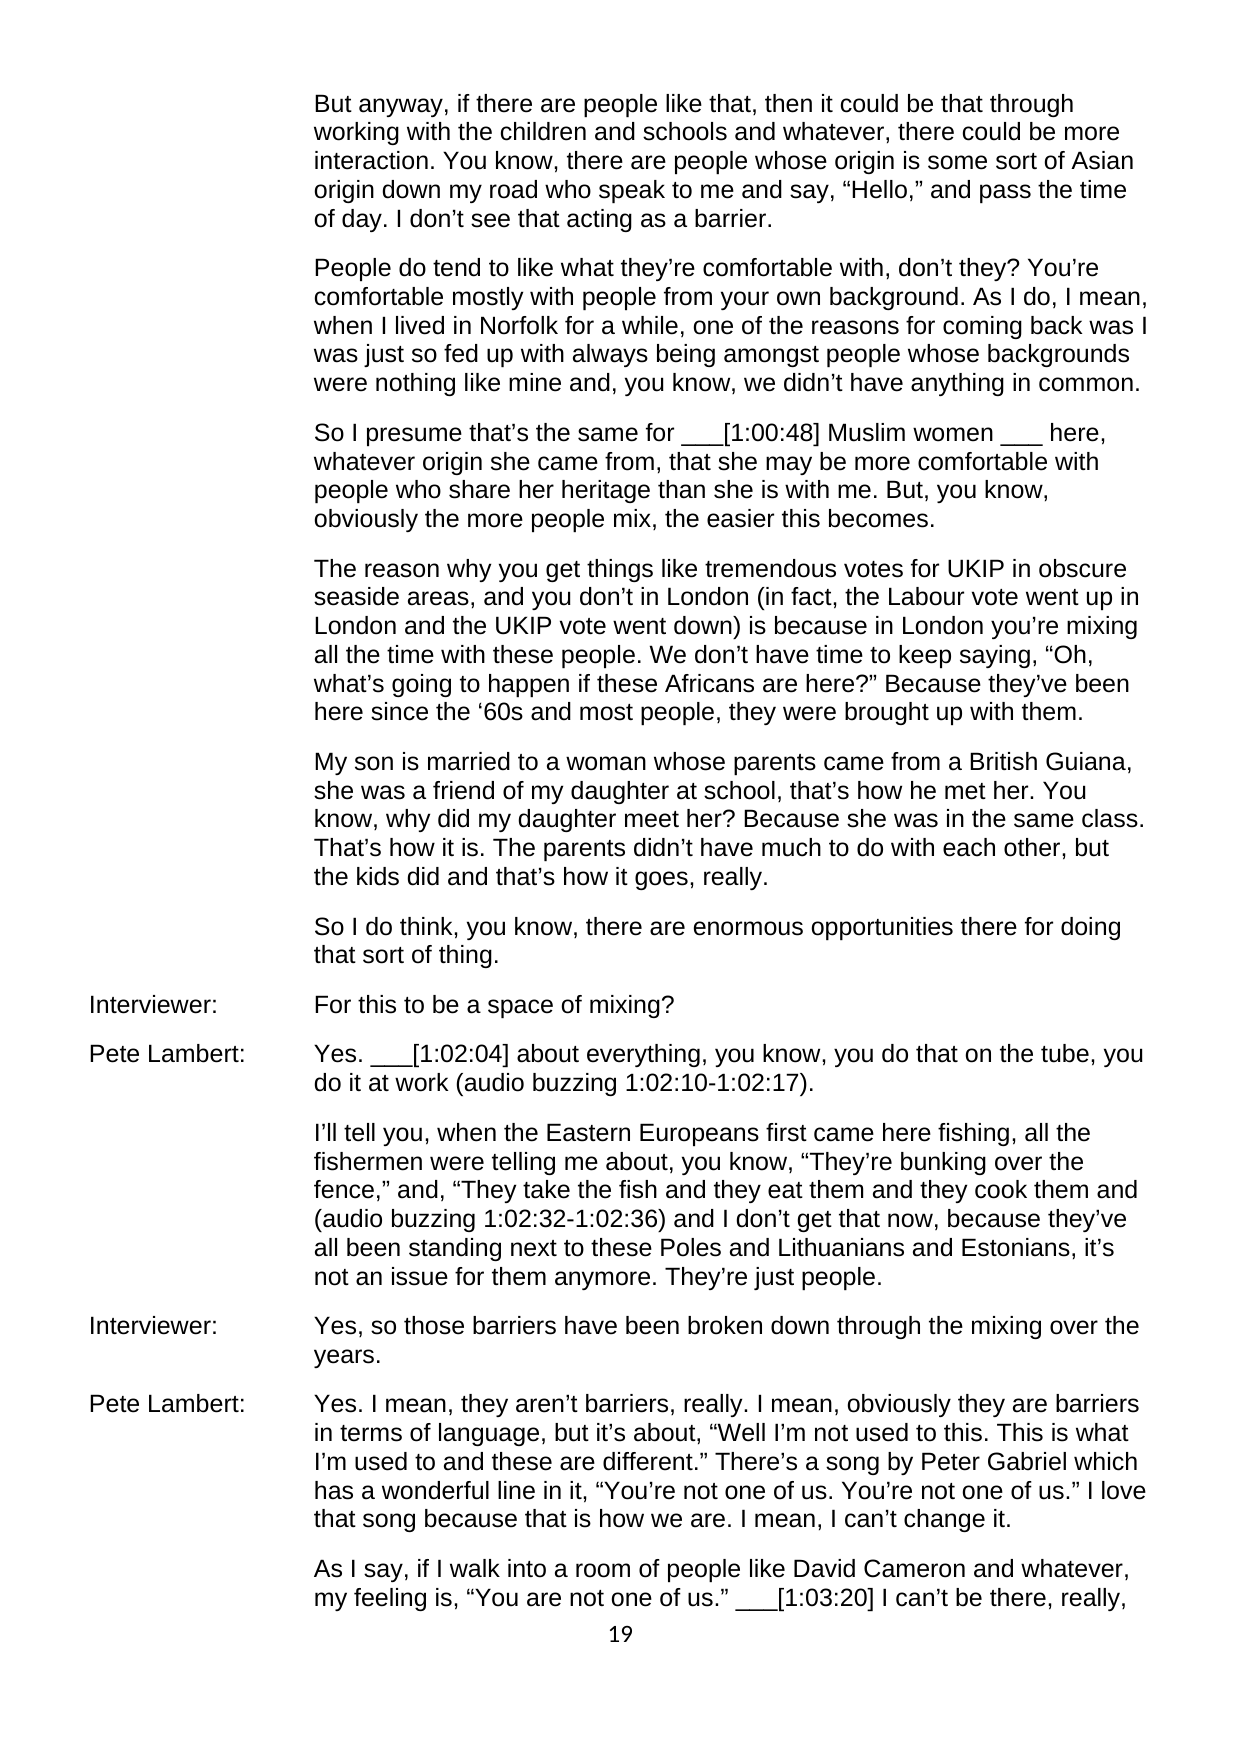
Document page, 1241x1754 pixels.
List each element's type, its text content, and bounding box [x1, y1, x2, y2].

text So I presume that’s the same for ___[1:00:48] Muslim women ___ here, whatever origin she came from, that she may be more comfortable with people who share her heritage than she is with me. But, you know, obviously the more people mix, the easier this becomes. [314, 418, 1152, 533]
text So I do think, you know, there are enormous opportunities there for doing that sort of thing. [314, 912, 1152, 969]
text Interviewer: For this to be a space of mixing? [89, 990, 1152, 1019]
text But anyway, if there are people like that, then it could be that through working with the children and schools and whatever, there could be more interaction. You know, there are people whose origin is some sort of Asian origin down my road who speak to me and say, “Hello,” and pass the time of day. I don’t see that acting as a barrier. [314, 89, 1152, 232]
text Interviewer: Yes, so those barriers have been broken down through the mixing over the years. [89, 1311, 1152, 1369]
text People do tend to like what they’re comfortable with, don’t they? You’re comfortable mostly with people from your own background. As I do, I mean, when I lived in Norfolk for a while, one of the reasons for coming back was I was just so fed up with always being amongst people whose backgrounds were nothing like mine and, you know, we didn’t have anything in common. [314, 253, 1152, 397]
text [314, 1554, 1152, 1612]
text I’ll tell you, when the Eastern Europeans first came here fishing, all the fishermen were telling me about, you know, “They’re bunking over the fence,” and, “They take the fish and they eat them and they cook them and (audio buzzing 1:02:32-1:02:36) and I don’t get that now, because they’ve all been standing next to these Poles and Lithuanians and Estonians, it’s not an issue for them anymore. They’re just people. [314, 1118, 1152, 1290]
text Pete Lambert: Yes. ___[1:02:04] about everything, you know, you do that on the tube, you do it at work (audio buzzing 1:02:10-1:02:17). [89, 1039, 1152, 1097]
text My son is married to a woman whose parents came from a British Guiana, she was a friend of my daughter at school, that’s how he met her. You know, why did my daughter meet her? Because she was in the same class. That’s how it is. The parents didn’t have much to do with each other, but the kids did and that’s how it goes, really. [314, 747, 1152, 891]
text Pete Lambert: Yes. I mean, they aren’t barriers, really. I mean, obviously they are barriers in terms of language, but it’s about, “Well I’m not used to this. This is what I’m used to and these are different.” There’s a song by Peter Gabriel which has a wonderful line in it, “You’re not one of us. You’re not one of us.” I love that song because that is how we are. I mean, I can’t change it. [89, 1389, 1152, 1533]
text The reason why you get things like tremendous votes for UKIP in obscure seaside areas, and you don’t in London (in fact, the Labour vote went up in London and the UKIP vote went down) is because in London you’re mixing all the time with these people. We don’t have time to keep saying, “Oh, what’s going to happen if these Africans are here?” Because they’ve been here since the ‘60s and most people, they were brought up with them. [314, 554, 1152, 726]
